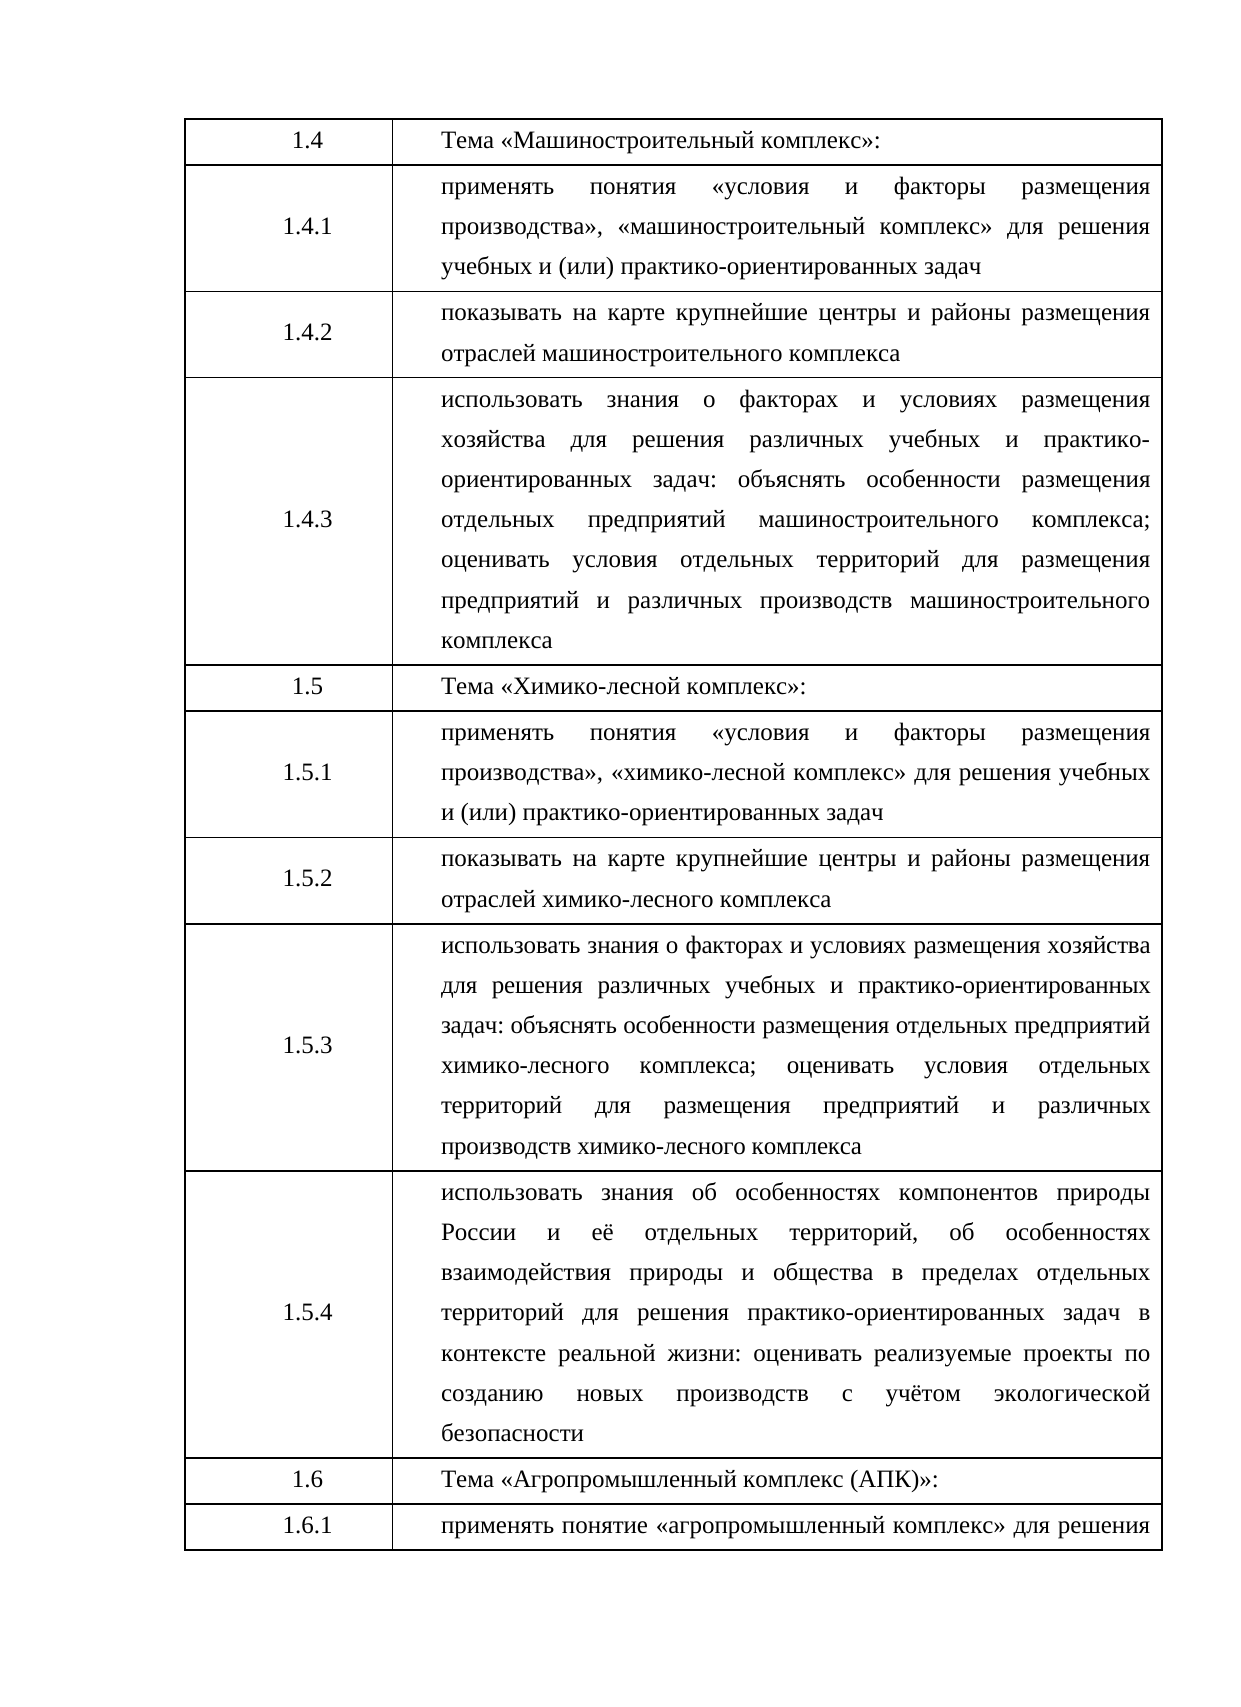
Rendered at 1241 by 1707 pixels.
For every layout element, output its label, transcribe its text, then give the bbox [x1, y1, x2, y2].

table_cell использовать знания о факторах и условиях размещения хозяйства для решения различных учебных и практико-ориентированных задач: объяснять особенности размещения отдельных предприятий химико-лесного комплекса; оценивать условия отдельных территорий для размещения предприятий и различных производств химико-лесного комплекса [393, 925, 1161, 1170]
table_cell применять понятия «условия и факторы размещения производства», «химико-лесной комплекс» для решения учебных и (или) практико-ориентированных задач [393, 712, 1161, 837]
table_cell 1.6 [186, 1459, 392, 1503]
table_cell 1.5.1 [186, 712, 392, 837]
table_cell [393, 1505, 1161, 1549]
table_cell применять понятия «условия и факторы размещения производства», «машиностроительный комплекс» для решения учебных и (или) практико-ориентированных задач [393, 166, 1161, 291]
table_cell 1.5 [186, 666, 392, 710]
table_cell 1.4.1 [186, 166, 392, 291]
table_cell 1.4.2 [186, 292, 392, 377]
table_cell использовать знания о факторах и условиях размещения хозяйства для решения различных учебных и практико-ориентированных задач: объяснять особенности размещения отдельных предприятий машиностроительного комплекса; оценивать условия отдельных территорий для размещения предприятий и различных производств машиностроительного комплекса [393, 378, 1161, 664]
table_cell Тема «Машиностроительный комплекс»: [393, 120, 1161, 164]
table_cell 1.5.4 [186, 1172, 392, 1457]
table_cell 1.6.1 [186, 1505, 392, 1549]
table_cell показывать на карте крупнейшие центры и районы размещения отраслей химико-лесного комплекса [393, 838, 1161, 923]
table_cell 1.4 [186, 120, 392, 164]
table_cell 1.4.3 [186, 378, 392, 664]
table_cell 1.5.3 [186, 925, 392, 1170]
table_cell Тема «Химико-лесной комплекс»: [393, 666, 1161, 710]
table_cell показывать на карте крупнейшие центры и районы размещения отраслей машиностроительного комплекса [393, 292, 1161, 377]
table_cell 1.5.2 [186, 838, 392, 923]
table_cell использовать знания об особенностях компонентов природы России и её отдельных территорий, об особенностях взаимодействия природы и общества в пределах отдельных территорий для решения практико-ориентированных задач в контексте реальной жизни: оценивать реализуемые проекты по созданию новых производств с учётом экологической безопасности [393, 1172, 1161, 1457]
table_cell Тема «Агропромышленный комплекс (АПК)»: [393, 1459, 1161, 1503]
